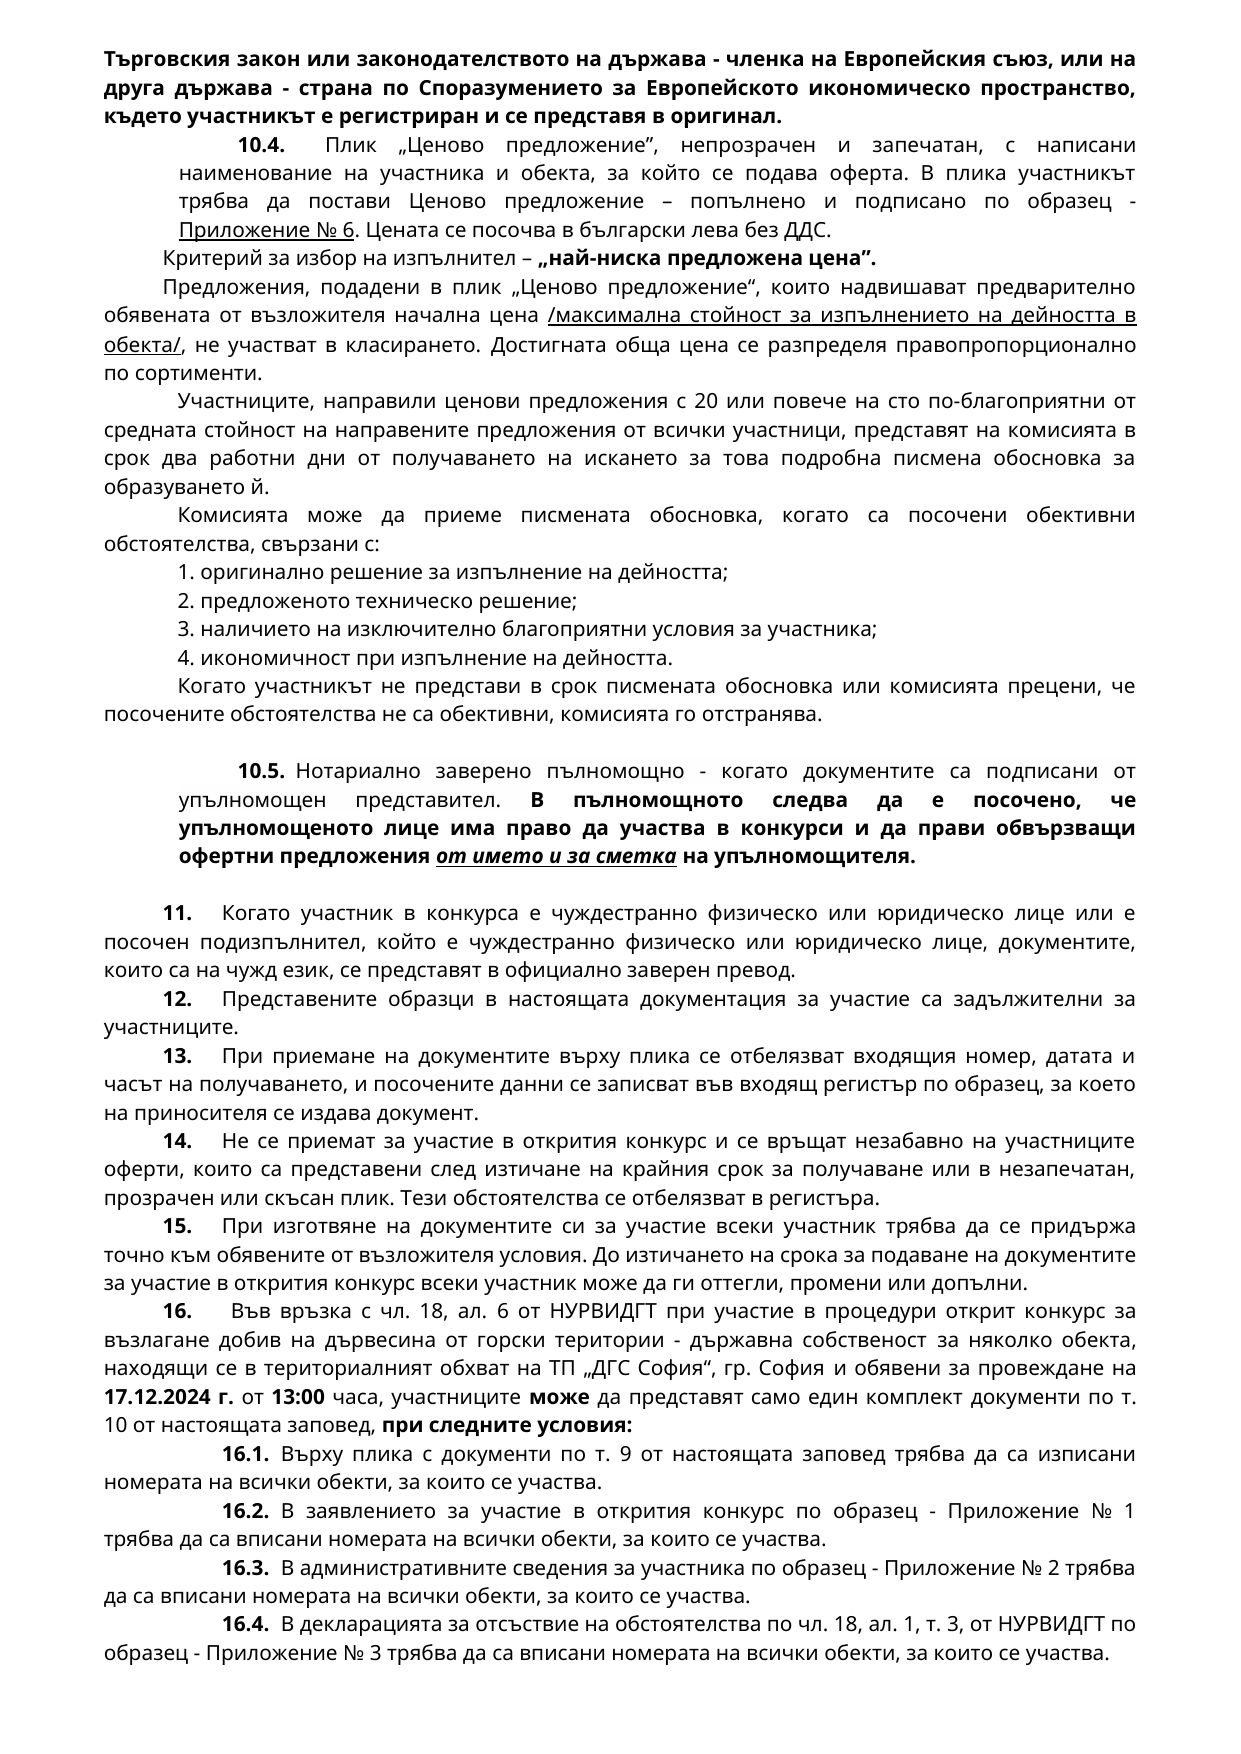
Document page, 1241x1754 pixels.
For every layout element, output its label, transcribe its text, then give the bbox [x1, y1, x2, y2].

list В заявлението за участие в открития конкурс по образец - Приложение № 1 трябва да са вписани номерата на всички обекти, за които се участва. [103, 1496, 1137, 1553]
list Плик „Ценово предложение”, непрозрачен и запечатан, с написани наименование на участника и обекта, за който се подава оферта. В плика участникът трябва да постави Ценово предложение – попълнено и подписано по образец - Приложение № 6. Цената се посочва в български лева без ДДС. [178, 130, 1137, 243]
list Върху плика с документи по т. 9 от настоящата заповед трябва да са изписани номерата на всички обекти, за които се участва. [103, 1439, 1137, 1496]
list При изготвяне на документите си за участие всеки участник трябва да се придържа точно към обявените от възложителя условия. До изтичането на срока за подаване на документите за участие в открития конкурс всеки участник може да ги оттегли, промени или допълни. [103, 1211, 1137, 1297]
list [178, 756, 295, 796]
list Предложения, подадени в плик „Ценово предложение“, които надвишават предварително обявената от възложителя начална цена /максимална стойност за изпълнението на дейността в обекта/, не участват в класирането. Достигната обща цена се разпределя правопропорционално по сортименти. [103, 272, 1137, 387]
text 3. наличието на изключително благоприятни условия за участника; [103, 614, 1137, 643]
list Представените образци в настоящата документация за участие са задължителни за участниците. [103, 984, 1137, 1041]
text Когато участникът не представи в срок писмената обосновка или комисията прецени, че посочените обстоятелства не са обективни, комисията го отстранява. [103, 671, 1137, 728]
list Във връзка с чл. 18, ал. 6 от НУРВИДГТ при участие в процедури открит конкурс за възлагане добив на дървесина от горски територии - държавна собственост за няколко обекта, находящи се в териториалният обхват на ТП „ДГС София“, гр. София и обявени за провеждане на 17.12.2024 г. от 13:00 часа, участниците може да представят само един комплект документи по т. 10 от настоящата заповед, при следните условия: [103, 1297, 1137, 1439]
list Когато участник в конкурса е чуждестранно физическо или юридическо лице или е посочен подизпълнител, който е чуждестранно физическо или юридическо лице, документите, които са на чужд език, се представят в официално заверен превод. [103, 898, 1137, 984]
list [103, 44, 1137, 130]
text 4. икономичност при изпълнение на дейността. [103, 643, 1137, 671]
text Участниците, направили ценови предложения с 20 или повече на сто по-благоприятни от средната стойност на направените предложения от всички участници, представят на комисията в срок два работни дни от получаването на искането за това подробна писмена обосновка за образуването й. [103, 387, 1137, 500]
list При приемане на документите върху плика се отбелязват входящия номер, датата и часът на получаването, и посочените данни се записват във входящ регистър по образец, за което на приносителя се издава документ. [103, 1041, 1137, 1126]
list Не се приемат за участие в открития конкурс и се връщат незабавно на участниците оферти, които са представени след изтичане на крайния срок за получаване или в незапечатан, прозрачен или скъсан плик. Тези обстоятелства се отбелязват в регистъра. [103, 1126, 1137, 1211]
list Нотариално заверено пълномощно - когато документите са подписани от упълномощен представител. В пълномощното следва да е посочено, че упълномощеното лице има право да участва в конкурси и да прави обвързващи офертни предложения от името и за сметка на упълномощителя. [178, 785, 1137, 870]
text 2. предложеното техническо решение; [103, 586, 1137, 614]
text Комисията може да приеме писмената обосновка, когато са посочени обективни обстоятелства, свързани с: [103, 500, 1137, 557]
text 1. оригинално решение за изпълнение на дейността; [103, 557, 1137, 586]
list В административните сведения за участника по образец - Приложение № 2 трябва да са вписани номерата на всички обекти, за които се участва. [103, 1553, 1137, 1609]
text Критерий за избор на изпълнител – „най-ниска предложена цена”. [103, 243, 1137, 272]
list В декларацията за отсъствие на обстоятелства по чл. 18, ал. 1, т. 3, от НУРВИДГТ по образец - Приложение № 3 трябва да са вписани номерата на всички обекти, за които се участва. [103, 1609, 1137, 1666]
